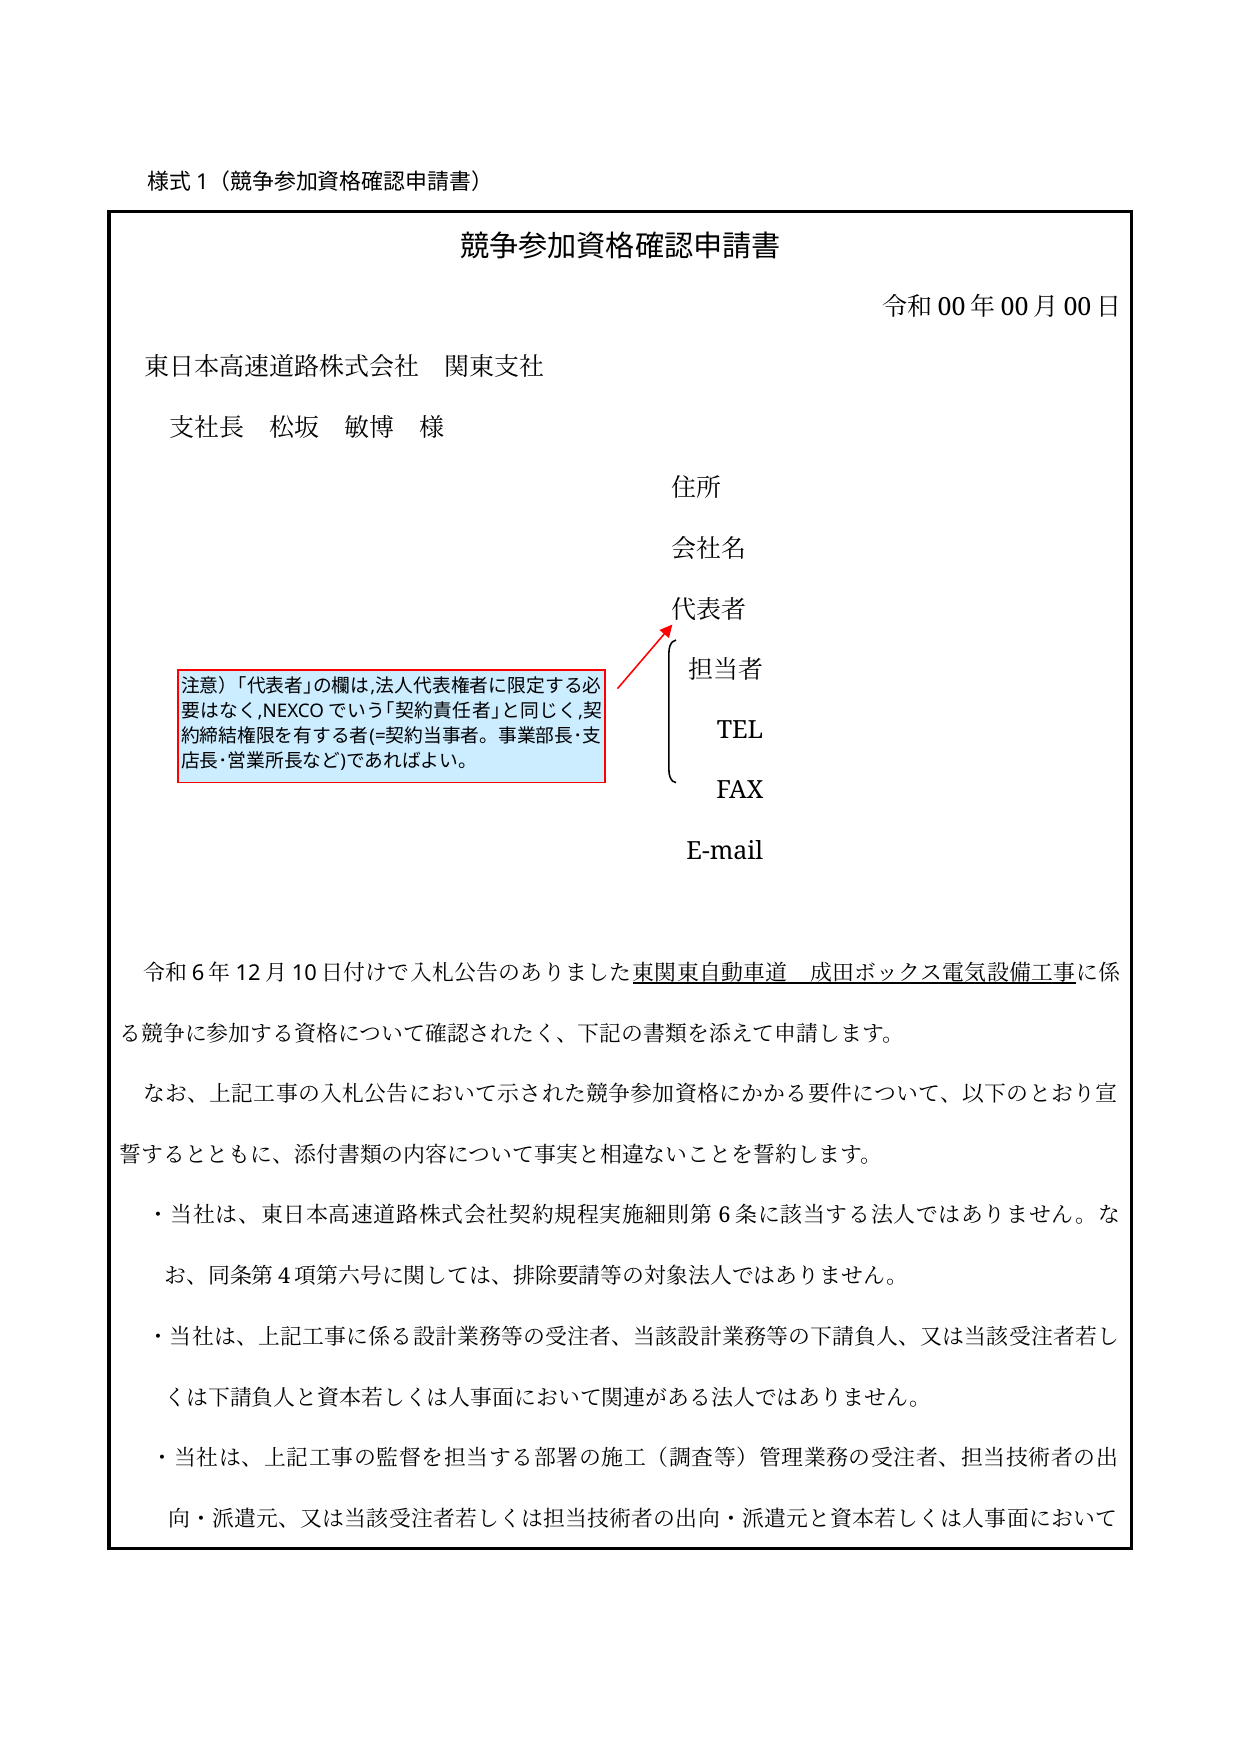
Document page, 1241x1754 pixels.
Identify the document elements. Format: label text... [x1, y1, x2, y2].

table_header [111, 213, 1130, 1547]
text 様式1（競争参加資格確認申請書） [148, 149, 1092, 210]
